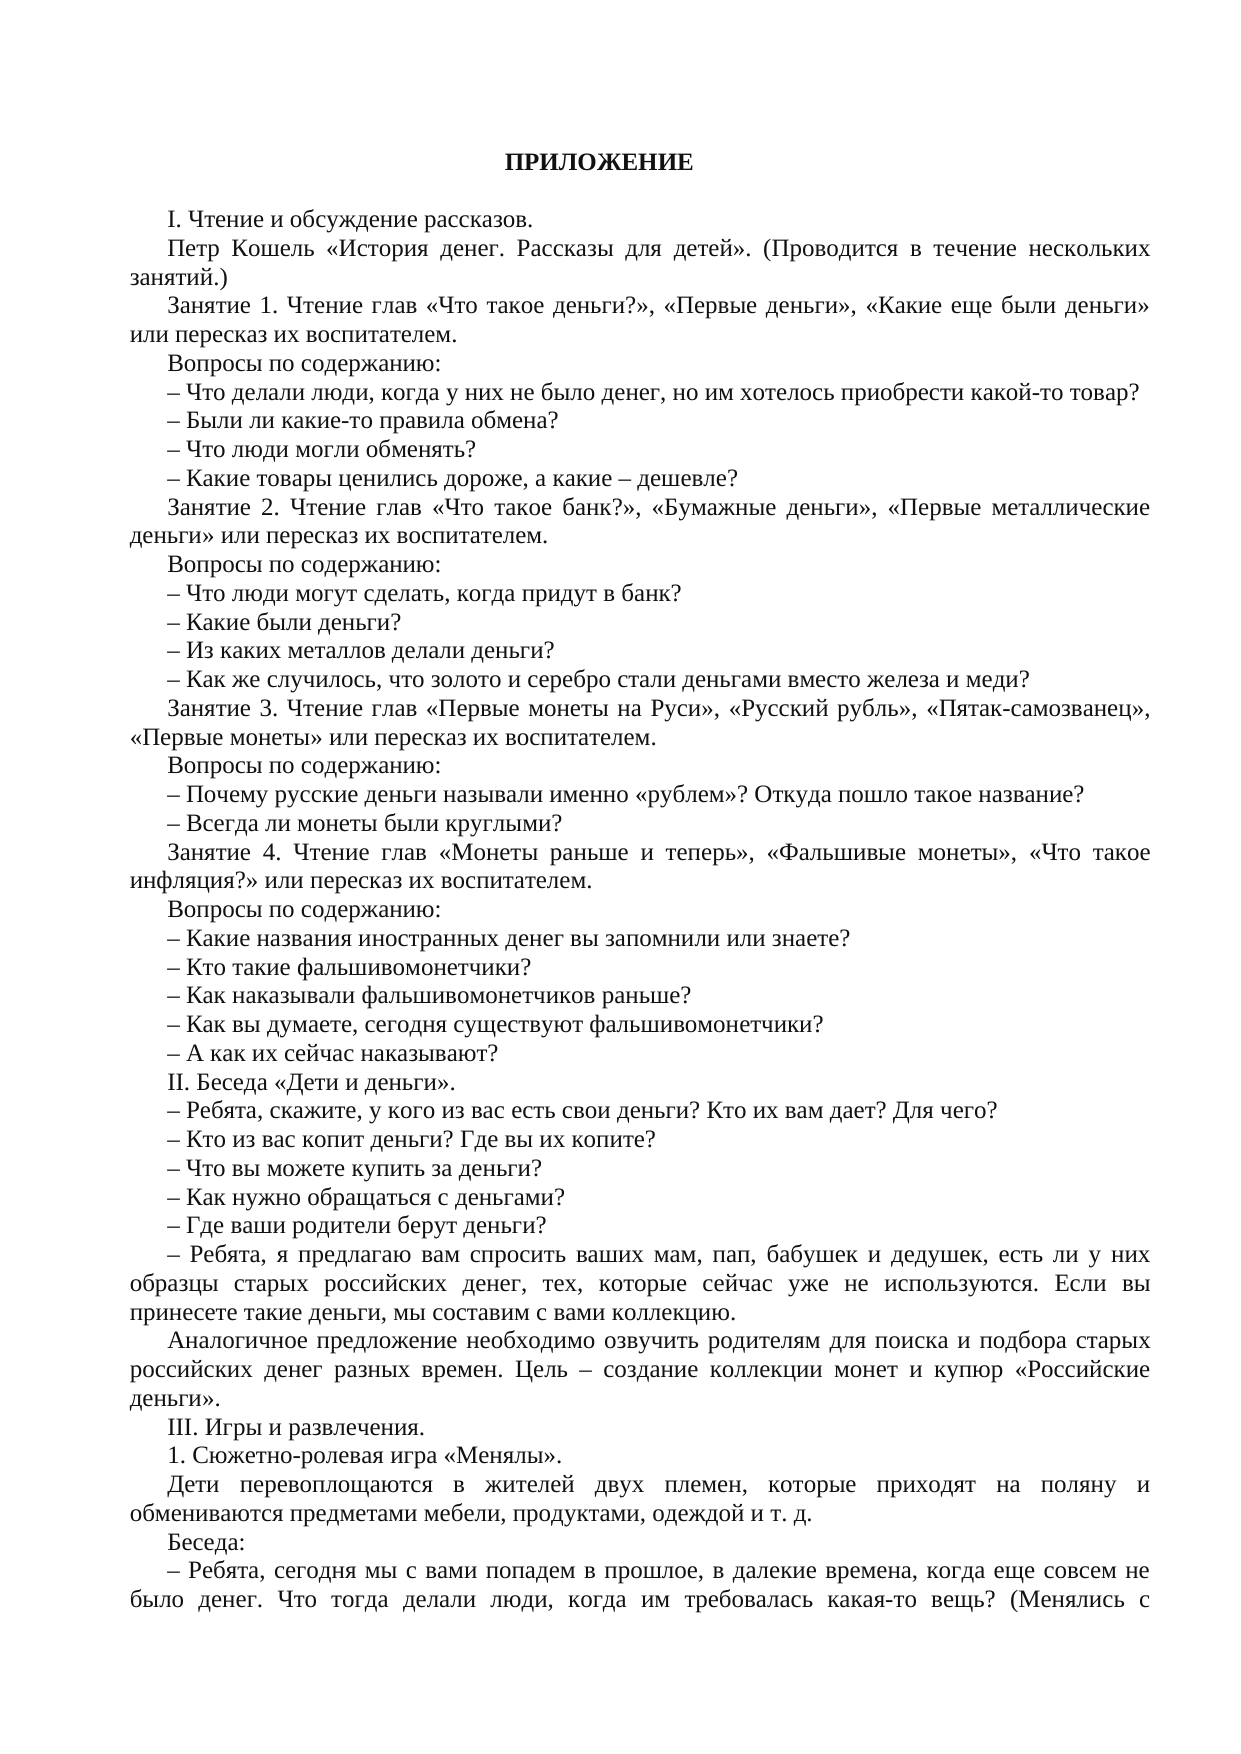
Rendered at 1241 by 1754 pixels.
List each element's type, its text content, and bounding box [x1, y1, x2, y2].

text – Как же случилось, что золото и серебро стали деньгами вместо железа и меди? [129, 664, 1152, 693]
text Вопросы по содержанию: [129, 549, 1152, 578]
text – Ребята, скажите, у кого из вас есть свои деньги? Кто их вам дает? Для чего? [129, 1096, 1152, 1124]
text – Как нужно обращаться с деньгами? [129, 1182, 1152, 1211]
text – Кто такие фальшивомонетчики? [129, 952, 1152, 981]
text – Какие товары ценились дороже, а какие – дешевле? [129, 463, 1152, 492]
text 1. Сюжетно-ролевая игра «Менялы». [129, 1441, 1152, 1469]
text Занятие 1. Чтение глав «Что такое деньги?», «Первые деньги», «Какие еще были деньги» или пересказ их воспитателем. [129, 291, 1152, 348]
text – Ребята, я предлагаю вам спросить ваших мам, пап, бабушек и дедушек, есть ли у них образцы старых российских денег, тех, которые сейчас уже не используются. Если вы принесете такие деньги, мы составим с вами коллекцию. [129, 1239, 1152, 1326]
text ПРИЛОЖЕНИЕ [129, 147, 1152, 176]
text Петр Кошель «История денег. Рассказы для детей». (Проводится в течение нескольких занятий.) [129, 233, 1152, 291]
text – Что вы можете купить за деньги? [129, 1153, 1152, 1182]
text Дети перевоплощаются в жителей двух племен, которые приходят на поляну и обмениваются предметами мебели, продуктами, одеждой и т. д. [129, 1469, 1152, 1527]
text Занятие 2. Чтение глав «Что такое банк?», «Бумажные деньги», «Первые металлические деньги» или пересказ их воспитателем. [129, 492, 1152, 549]
text Занятие 3. Чтение глав «Первые монеты на Руси», «Русский рубль», «Пятак-самозванец», «Первые монеты» или пересказ их воспитателем. [129, 693, 1152, 751]
text Вопросы по содержанию: [129, 894, 1152, 923]
text – Какие названия иностранных денег вы запомнили или знаете? [129, 923, 1152, 952]
text – Кто из вас копит деньги? Где вы их копите? [129, 1124, 1152, 1153]
text – Почему русские деньги называли именно «рублем»? Откуда пошло такое название? [129, 779, 1152, 808]
text – Всегда ли монеты были круглыми? [129, 808, 1152, 837]
text – Что люди могут сделать, когда придут в банк? [129, 578, 1152, 607]
text III. Игры и развлечения. [129, 1412, 1152, 1441]
text I. Чтение и обсуждение рассказов. [129, 204, 1152, 233]
text Занятие 4. Чтение глав «Монеты раньше и теперь», «Фальшивые монеты», «Что такое инфляция?» или пересказ их воспитателем. [129, 837, 1152, 894]
text – Как наказывали фальшивомонетчиков раньше? [129, 981, 1152, 1009]
text – Где ваши родители берут деньги? [129, 1211, 1152, 1239]
text – Из каких металлов делали деньги? [129, 636, 1152, 664]
text – Как вы думаете, сегодня существуют фальшивомонетчики? [129, 1009, 1152, 1038]
text – Что люди могли обменять? [129, 434, 1152, 463]
text Вопросы по содержанию: [129, 348, 1152, 377]
text II. Беседа «Дети и деньги». [129, 1067, 1152, 1096]
text – А как их сейчас наказывают? [129, 1038, 1152, 1067]
text Аналогичное предложение необходимо озвучить родителям для поиска и подбора старых российских денег разных времен. Цель – создание коллекции монет и купюр «Российские деньги». [129, 1326, 1152, 1412]
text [129, 1556, 1152, 1613]
text Беседа: [129, 1527, 1152, 1556]
text – Какие были деньги? [129, 607, 1152, 636]
text – Что делали люди, когда у них не было денег, но им хотелось приобрести какой-то товар? [129, 377, 1152, 406]
text Вопросы по содержанию: [129, 751, 1152, 779]
text – Были ли какие-то правила обмена? [129, 406, 1152, 434]
